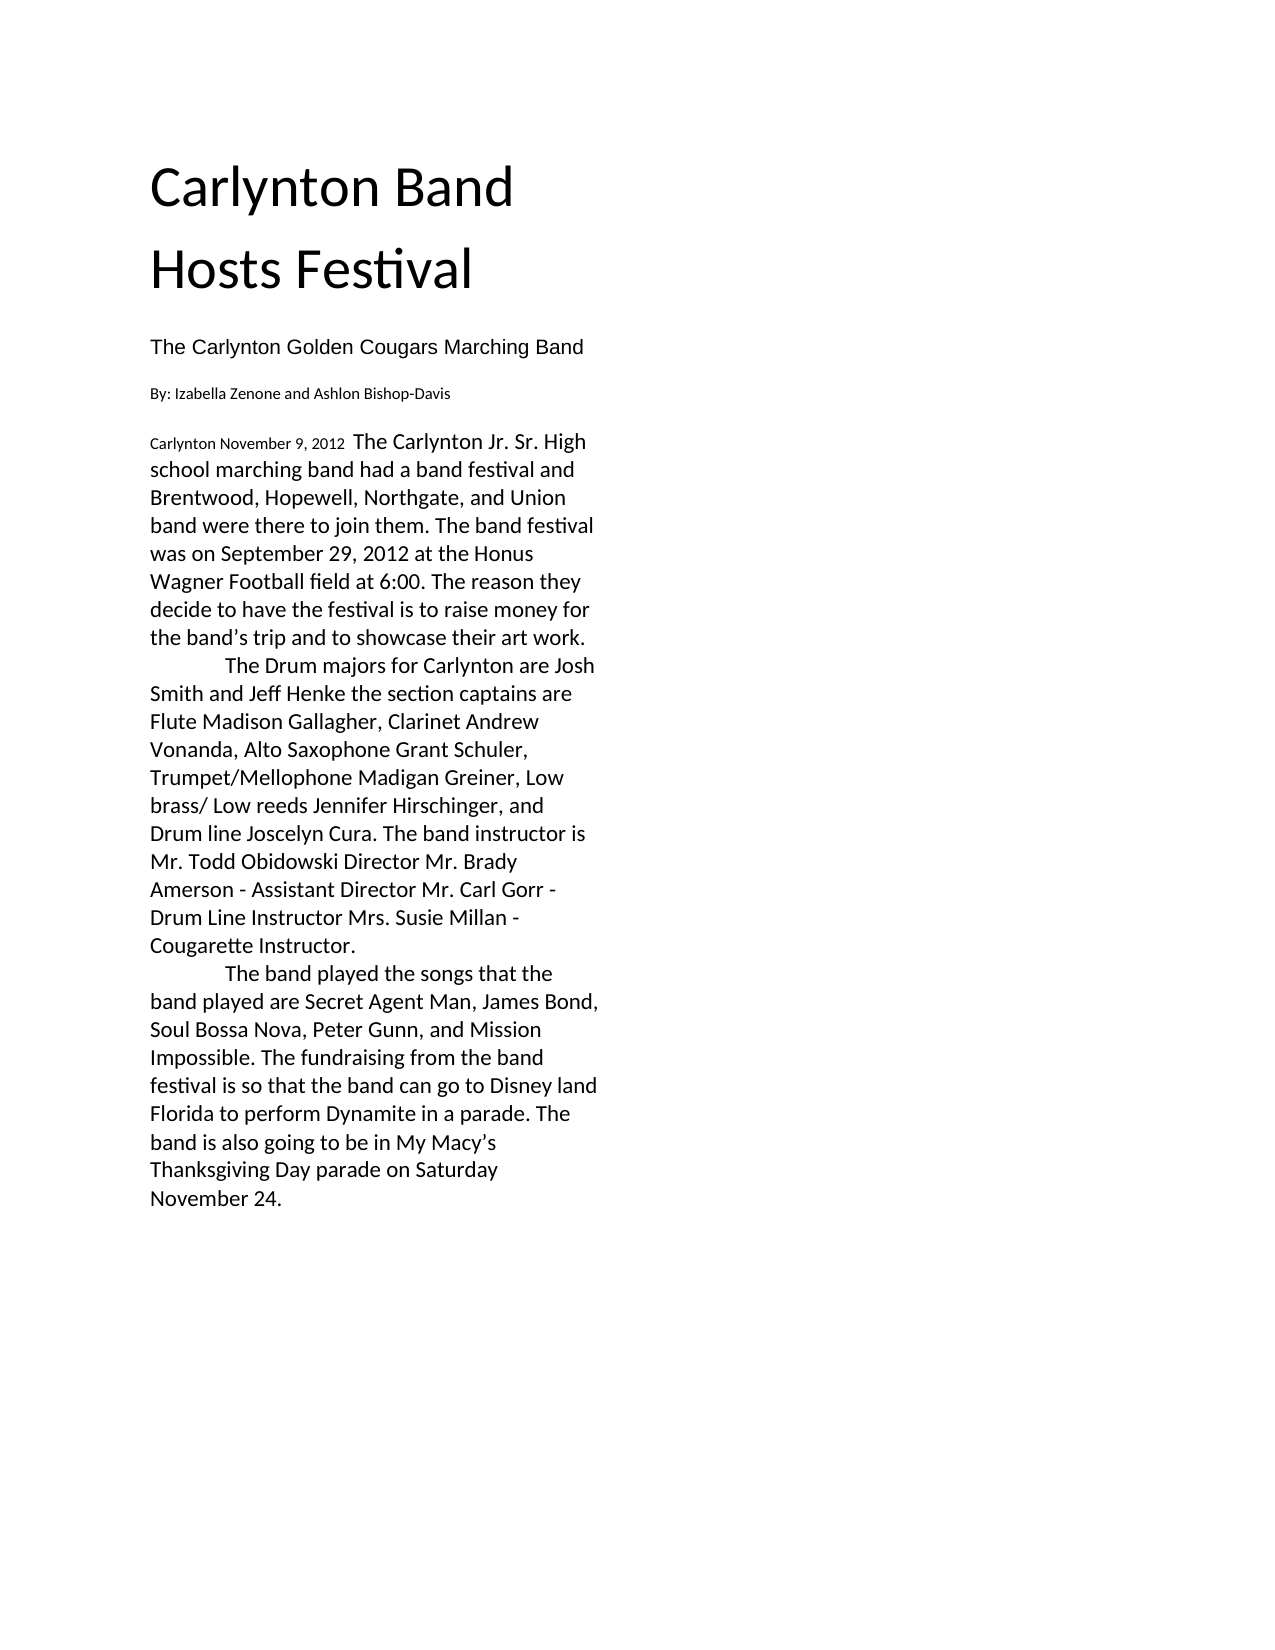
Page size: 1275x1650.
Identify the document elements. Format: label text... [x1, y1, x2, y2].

text The Drum majors for Carlynton are Josh Smith and Jeff Henke the section captains are Flute Madison Gallagher, Clarinet Andrew Vonanda, Alto Saxophone Grant Schuler, Trumpet/Mellophone Madigan Greiner, Low brass/ Low reeds Jennifer Hirschinger, and Drum line Joscelyn Cura. The band instructor is Mr. Todd Obidowski Director Mr. Brady Amerson - Assistant Director Mr. Carl Gorr - Drum Line Instructor Mrs. Susie Millan - Cougarette Instructor. [150, 651, 600, 959]
text Carlynton Band Hosts Festival [150, 150, 600, 303]
text The band played the songs that the band played are Secret Agent Man, James Bond, Soul Bossa Nova, Peter Gunn, and Mission Impossible. The fundraising from the band festival is so that the band can go to Disney land Florida to perform Dynamite in a parade. The band is also going to be in My Macy’s Thanksgiving Day parade on Saturday November 24. [150, 959, 600, 1212]
text By: Izabella Zenone and Ashlon Bishop-Davis [150, 383, 600, 403]
text The Carlynton Golden Cougars Marching Band [150, 334, 600, 358]
text Carlynton November 9, 2012 The Carlynton Jr. Sr. High school marching band had a band festival and Brentwood, Hopewell, Northgate, and Union band were there to join them. The band festival was on September 29, 2012 at the Honus Wagner Football field at 6:00. The reason they decide to have the festival is to raise money for the band’s trip and to showcase their art work. [150, 427, 600, 651]
